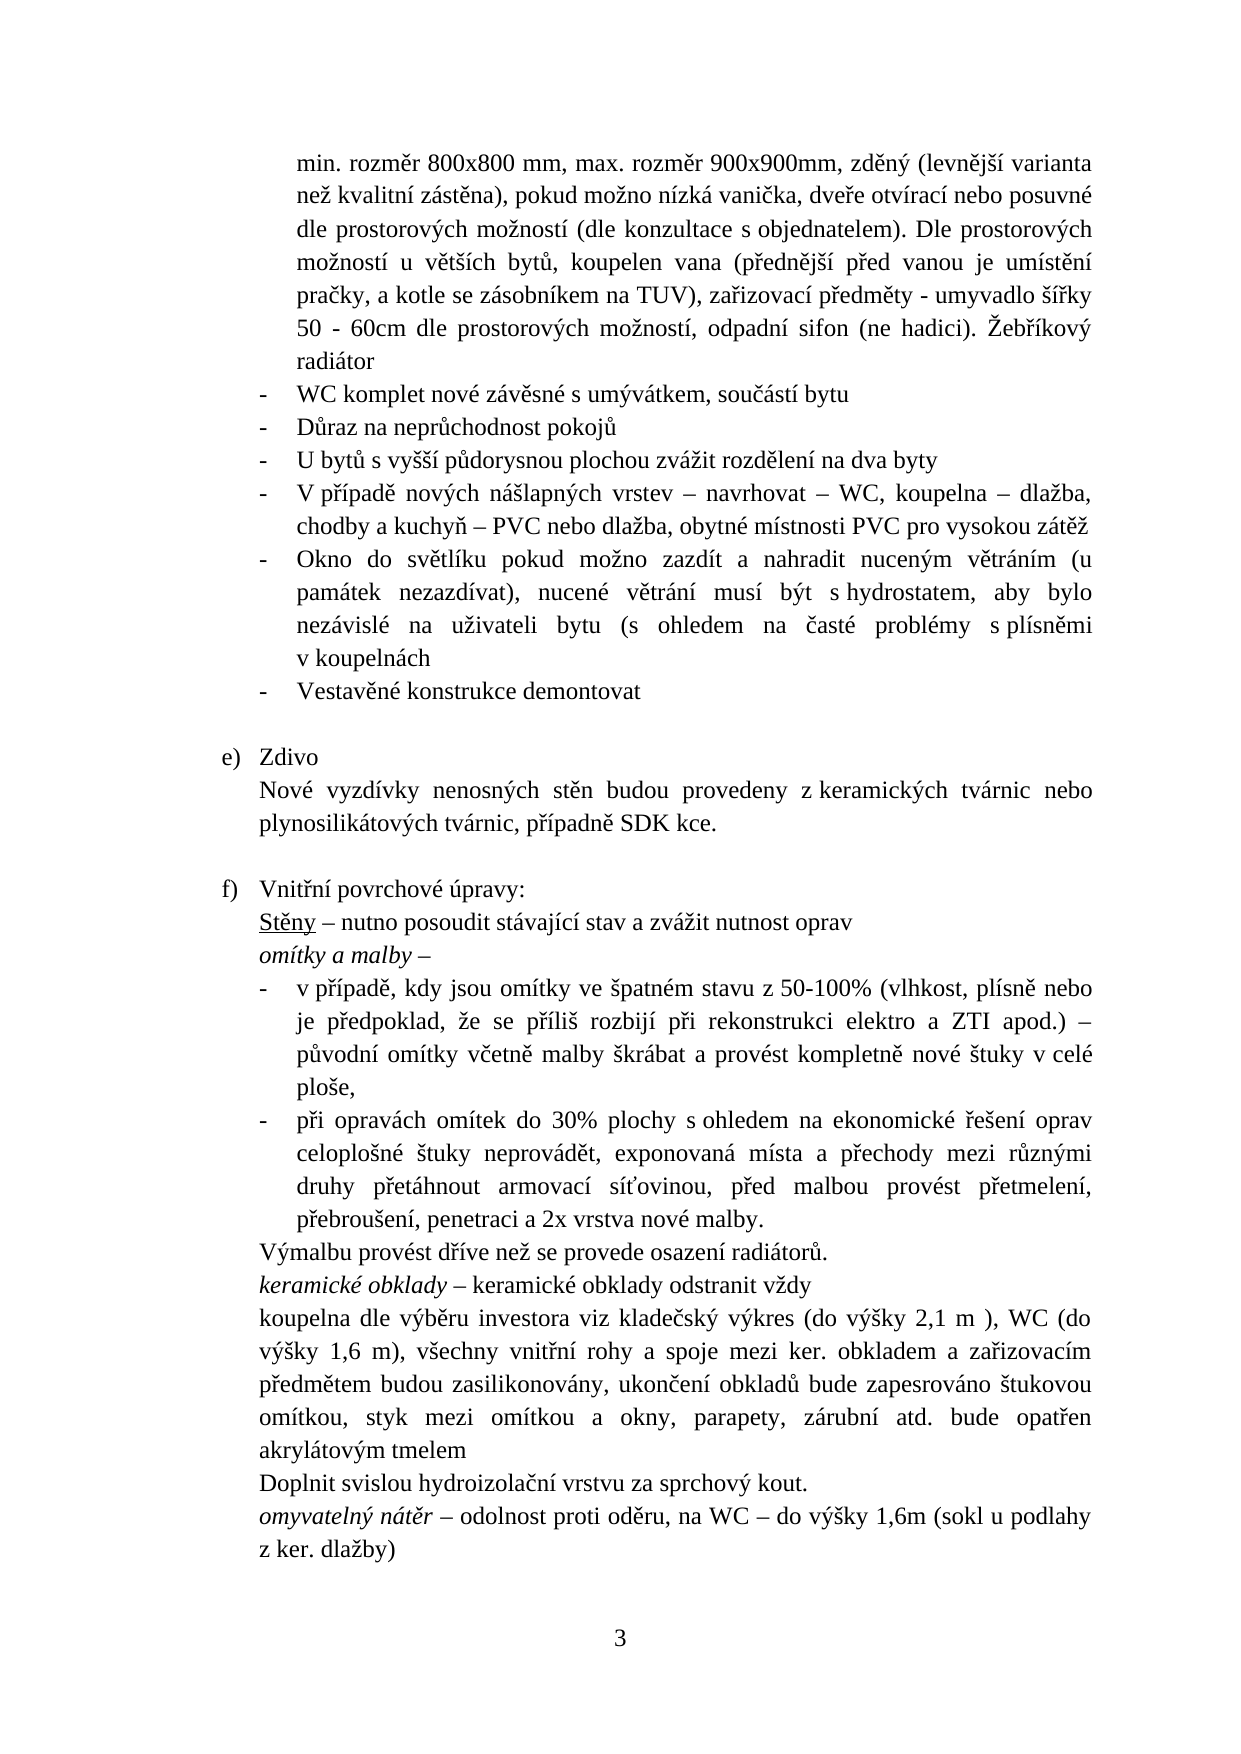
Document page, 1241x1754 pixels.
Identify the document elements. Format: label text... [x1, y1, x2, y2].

list omítky a malby – [259, 940, 1093, 969]
list U bytů s vyšší půdorysnou plochou zvážit rozdělení na dva byty [259, 445, 1093, 473]
list Doplnit svislou hydroizolační vrstvu za sprchový kout. [259, 1468, 1093, 1497]
list Okno do světlíku pokud možno zazdít a nahradit nuceným větráním (u památek nezazdívat), nucené větrání musí být s hydrostatem, aby bylo nezávislé na uživateli bytu (s ohledem na časté problémy s plísněmi v koupelnách [259, 544, 1093, 672]
list Vnitřní povrchové úpravy: [221, 874, 1093, 903]
list Nové vyzdívky nenosných stěn budou provedeny z keramických tvárnic nebo plynosilikátových tvárnic, případně SDK kce. [259, 775, 1093, 837]
list WC komplet nové závěsné s umývátkem, součástí bytu [259, 379, 1093, 407]
list keramické obklady – keramické obklady odstranit vždy [259, 1270, 1093, 1299]
list omyvatelný nátěr – odolnost proti oděru, na WC – do výšky 1,6m (sokl u podlahy z ker. dlažby) [259, 1501, 1093, 1563]
list Důraz na neprůchodnost pokojů [259, 412, 1093, 441]
list při opravách omítek do 30% plochy s ohledem na ekonomické řešení oprav celoplošné štuky neprovádět, exponovaná místa a přechody mezi různými druhy přetáhnout armovací síťovinou, před malbou provést přetmelení, přebroušení, penetraci a 2x vrstva nové malby. [259, 1105, 1093, 1233]
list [259, 148, 1093, 374]
list Vestavěné konstrukce demontovat [259, 676, 1093, 705]
list Zdivo [221, 742, 1093, 771]
list Výmalbu provést dříve než se provede osazení radiátorů. [259, 1237, 1093, 1266]
list Stěny – nutno posoudit stávající stav a zvážit nutnost oprav [259, 907, 1093, 936]
list koupelna dle výběru investora viz kladečský výkres (do výšky 2,1 m ), WC (do výšky 1,6 m), všechny vnitřní rohy a spoje mezi ker. obkladem a zařizovacím předmětem budou zasilikonovány, ukončení obkladů bude zapesrováno štukovou omítkou, styk mezi omítkou a okny, parapety, zárubní atd. bude opatřen akrylátovým tmelem [259, 1303, 1093, 1464]
list v případě, kdy jsou omítky ve špatném stavu z 50-100% (vlhkost, plísně nebo je předpoklad, že se příliš rozbijí při rekonstrukci elektro a ZTI apod.) – původní omítky včetně malby škrábat a provést kompletně nové štuky v celé ploše, [259, 973, 1093, 1101]
list V případě nových nášlapných vrstev – navrhovat – WC, koupelna – dlažba, chodby a kuchyň – PVC nebo dlažba, obytné místnosti PVC pro vysokou zátěž [259, 478, 1093, 539]
